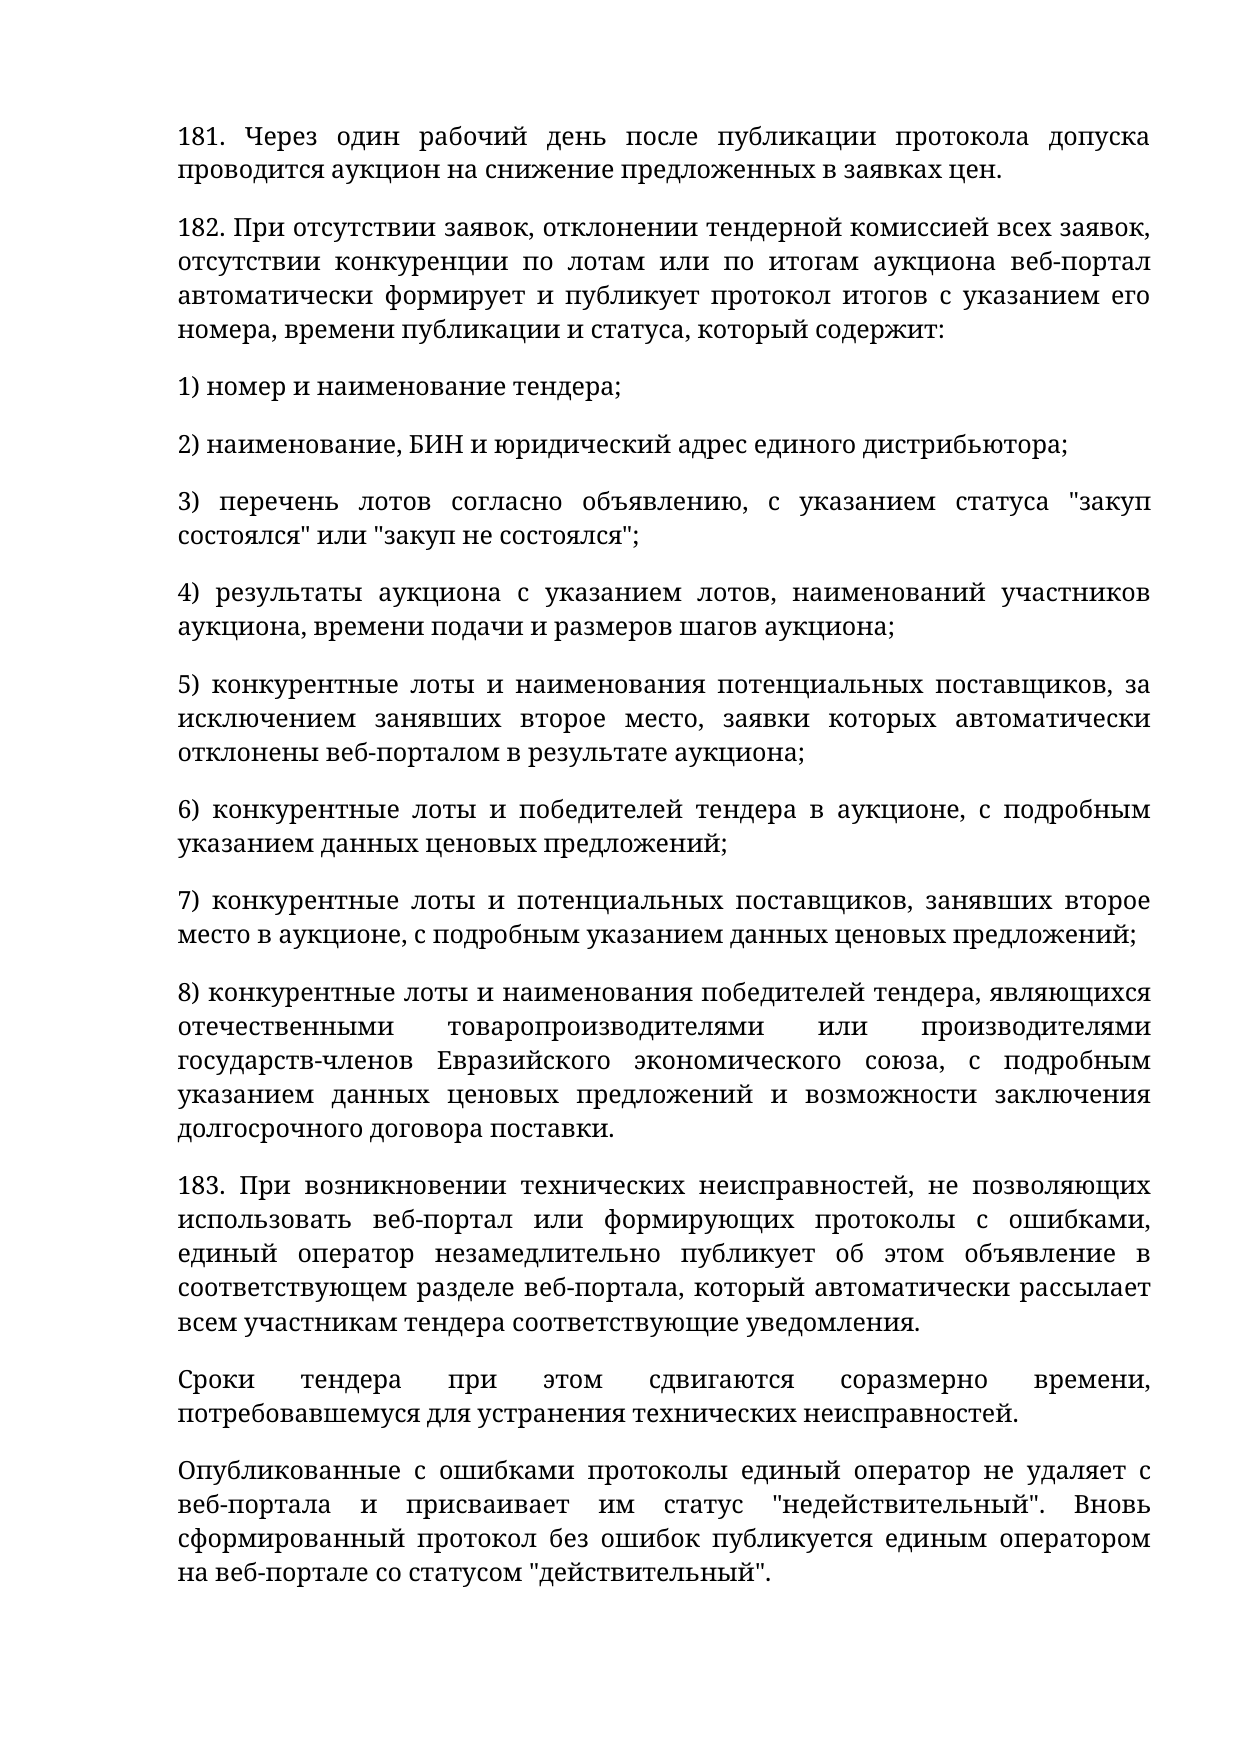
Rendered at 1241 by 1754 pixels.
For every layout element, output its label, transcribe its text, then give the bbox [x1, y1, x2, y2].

text 8) конкурентные лоты и наименования победителей тендера, являющихся отечественными товаропроизводителями или производителями государств-членов Евразийского экономического союза, с подробным указанием данных ценовых предложений и возможности заключения долгосрочного договора поставки. [177, 974, 1152, 1145]
text 5) конкурентные лоты и наименования потенциальных поставщиков, за исключением занявших второе место, заявки которых автоматически отклонены веб-порталом в результате аукциона; [177, 666, 1152, 768]
text 183. При возникновении технических неисправностей, не позволяющих использовать веб-портал или формирующих протоколы с ошибками, единый оператор незамедлительно публикует об этом объявление в соответствующем разделе веб-портала, который автоматически рассылает всем участникам тендера соответствующие уведомления. [177, 1168, 1152, 1338]
text 3) перечень лотов согласно объявлению, с указанием статуса "закуп состоялся" или "закуп не состоялся"; [177, 483, 1152, 552]
text 2) наименование, БИН и юридический адрес единого дистрибьютора; [177, 426, 1152, 460]
text 6) конкурентные лоты и победителей тендера в аукционе, с подробным указанием данных ценовых предложений; [177, 792, 1152, 860]
text Сроки тендера при этом сдвигаются соразмерно времени, потребовавшемуся для устранения технических неисправностей. [177, 1361, 1152, 1429]
text Опубликованные с ошибками протоколы единый оператор не удаляет с веб-портала и присваивает им статус "недействительный". Вновь сформированный протокол без ошибок публикуется единым оператором на веб-портале со статусом "действительный". [177, 1453, 1152, 1589]
text 1) номер и наименование тендера; [177, 369, 1152, 403]
text 4) результаты аукциона с указанием лотов, наименований участников аукциона, времени подачи и размеров шагов аукциона; [177, 575, 1152, 643]
text 182. При отсутствии заявок, отклонении тендерной комиссией всех заявок, отсутствии конкуренции по лотам или по итогам аукциона веб-портал автоматически формирует и публикует протокол итогов с указанием его номера, времени публикации и статуса, который содержит: [177, 209, 1152, 346]
text 181. Через один рабочий день после публикации протокола допуска проводится аукцион на снижение предложенных в заявках цен. [177, 118, 1152, 186]
text 7) конкурентные лоты и потенциальных поставщиков, занявших второе место в аукционе, с подробным указанием данных ценовых предложений; [177, 883, 1152, 951]
